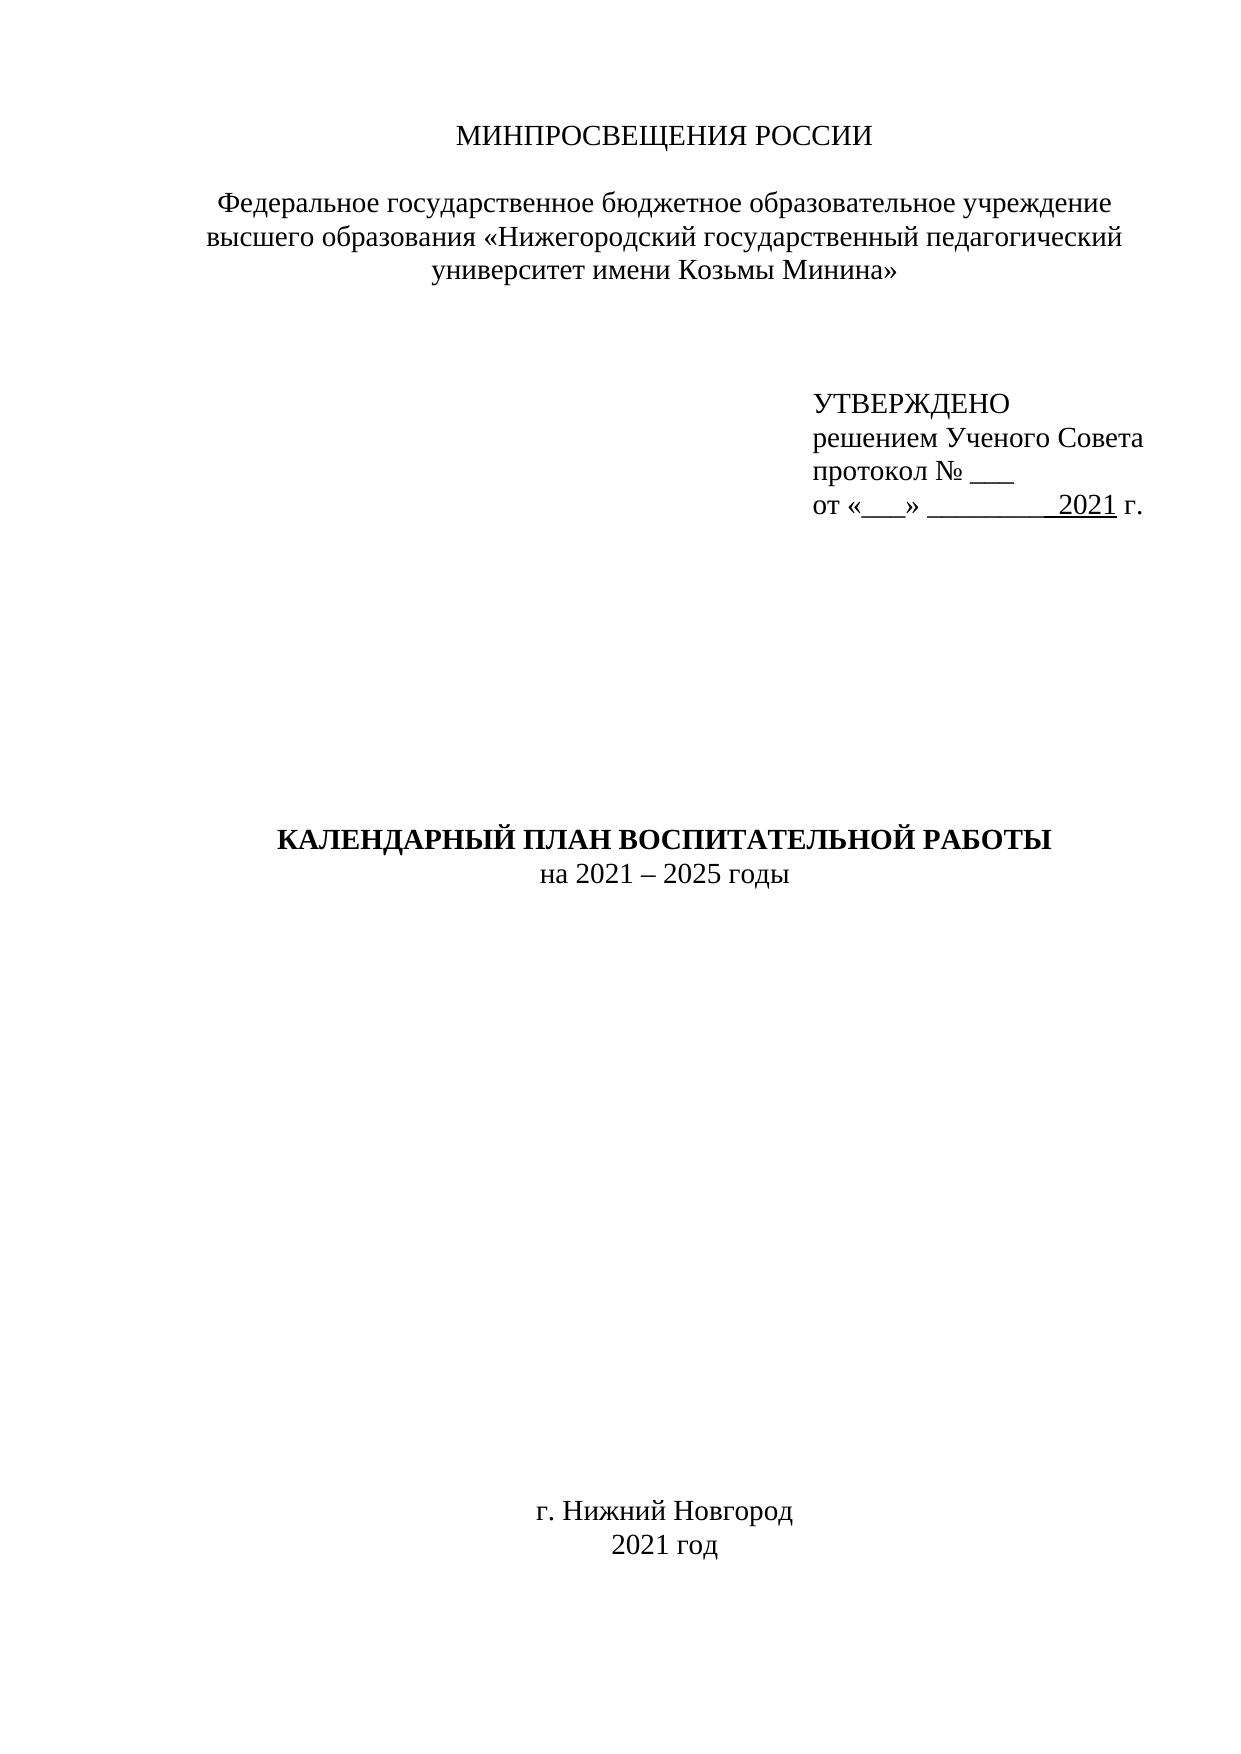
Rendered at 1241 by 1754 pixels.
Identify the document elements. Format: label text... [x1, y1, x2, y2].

text решением Ученого Совета [812, 420, 1152, 453]
text МИНПРОСВЕЩЕНИЯ РОССИИ [177, 118, 1152, 152]
text Федеральное государственное бюджетное образовательное учреждение высшего образования «Нижегородский государственный педагогический университет имени Козьмы Минина» [177, 185, 1152, 286]
text на 2021 – 2025 годы [177, 856, 1152, 889]
text 2021 год [177, 1527, 1152, 1560]
text г. Нижний Новгород [177, 1493, 1152, 1527]
text УТВЕРЖДЕНО [812, 386, 1152, 420]
text протокол № ___ [812, 453, 1152, 487]
text от «___» ________ 2021 г. [812, 487, 1152, 521]
text КАЛЕНДАРНЫЙ ПЛАН ВОСПИТАТЕЛЬНОЙ РАБОТЫ [177, 822, 1152, 856]
